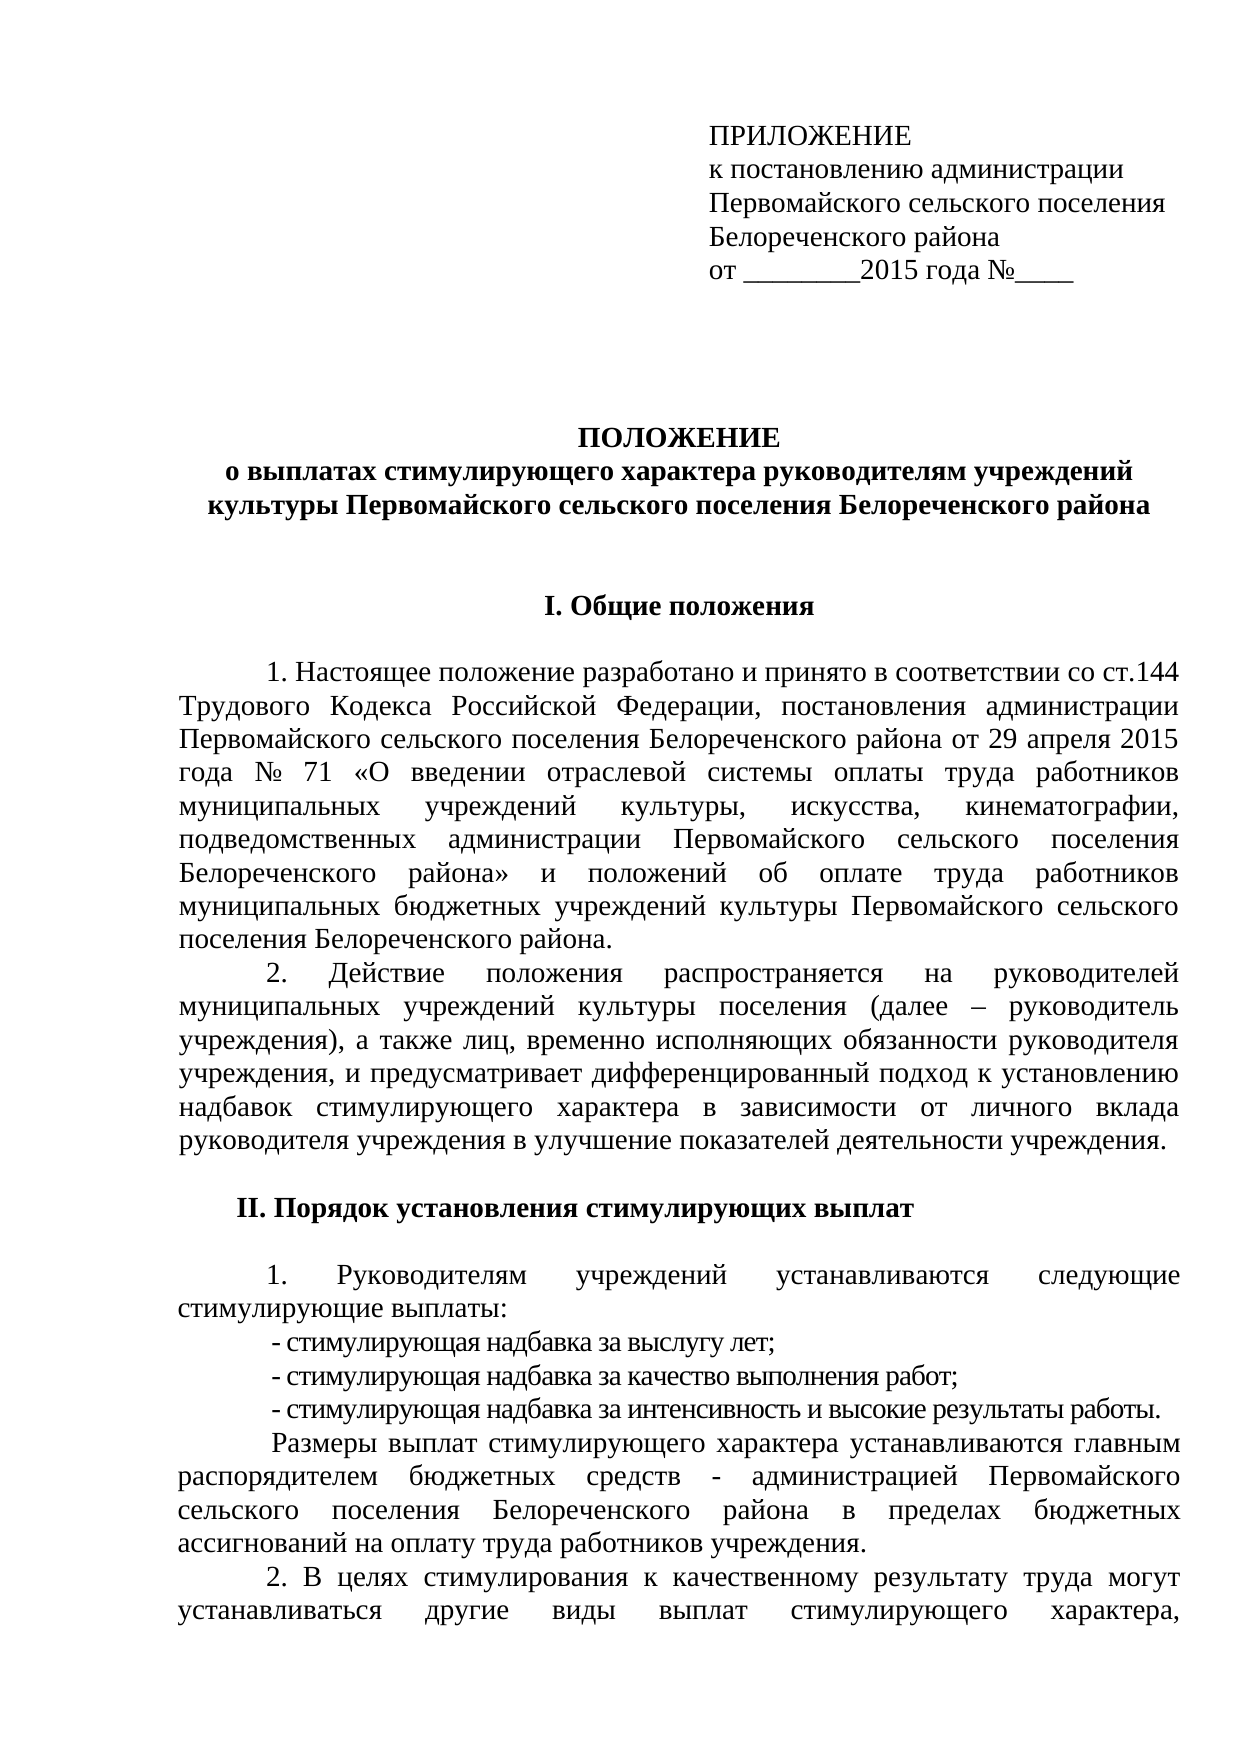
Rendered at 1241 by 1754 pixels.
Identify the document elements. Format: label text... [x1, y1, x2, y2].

text 1. Настоящее положение разработано и принято в соответствии со ст.144 Трудового Кодекса Российской Федерации, постановления администрации Первомайского сельского поселения Белореченского района от 29 апреля 2015 года № 71 «О введении отраслевой системы оплаты труда работников муниципальных учреждений культуры, искусства, кинематографии, подведомственных администрации Первомайского сельского поселения Белореченского района» и положений об оплате труда работников муниципальных бюджетных учреждений культуры Первомайского сельского поселения Белореченского района. [179, 655, 1180, 956]
text к постановлению администрации [709, 152, 1181, 185]
text Размеры выплат стимулирующего характера устанавливаются главным распорядителем бюджетных средств - администрацией Первомайского сельского поселения Белореченского района в пределах бюджетных ассигнований на оплату труда работников учреждения. [177, 1425, 1181, 1559]
text - стимулирующая надбавка за качество выполнения работ; [177, 1358, 1181, 1391]
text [177, 1559, 1181, 1626]
text II. Порядок установления стимулирующих выплат [177, 1190, 1181, 1223]
text Первомайского сельского поселения [709, 185, 1181, 219]
text I. Общие положения [177, 588, 1181, 621]
text от ________2015 года №____ [709, 252, 1181, 286]
text - стимулирующая надбавка за выслугу лет; [177, 1324, 1181, 1358]
text ПРИЛОЖЕНИЕ [709, 118, 1181, 152]
text 2. Действие положения распространяется на руководителей муниципальных учреждений культуры поселения (далее – руководитель учреждения), а также лиц, временно исполняющих обязанности руководителя учреждения, и предусматривает дифференцированный подход к установлению надбавок стимулирующего характера в зависимости от личного вклада руководителя учреждения в улучшение показателей деятельности учреждения. [179, 956, 1180, 1156]
text ПОЛОЖЕНИЕ о выплатах стимулирующего характера руководителям учреждений культуры Первомайского сельского поселения Белореченского района [177, 420, 1181, 521]
text 1. Руководителям учреждений устанавливаются следующие стимулирующие выплаты: [177, 1257, 1181, 1324]
text Белореченского района [709, 219, 1181, 252]
text - стимулирующая надбавка за интенсивность и высокие результаты работы. [177, 1391, 1181, 1425]
